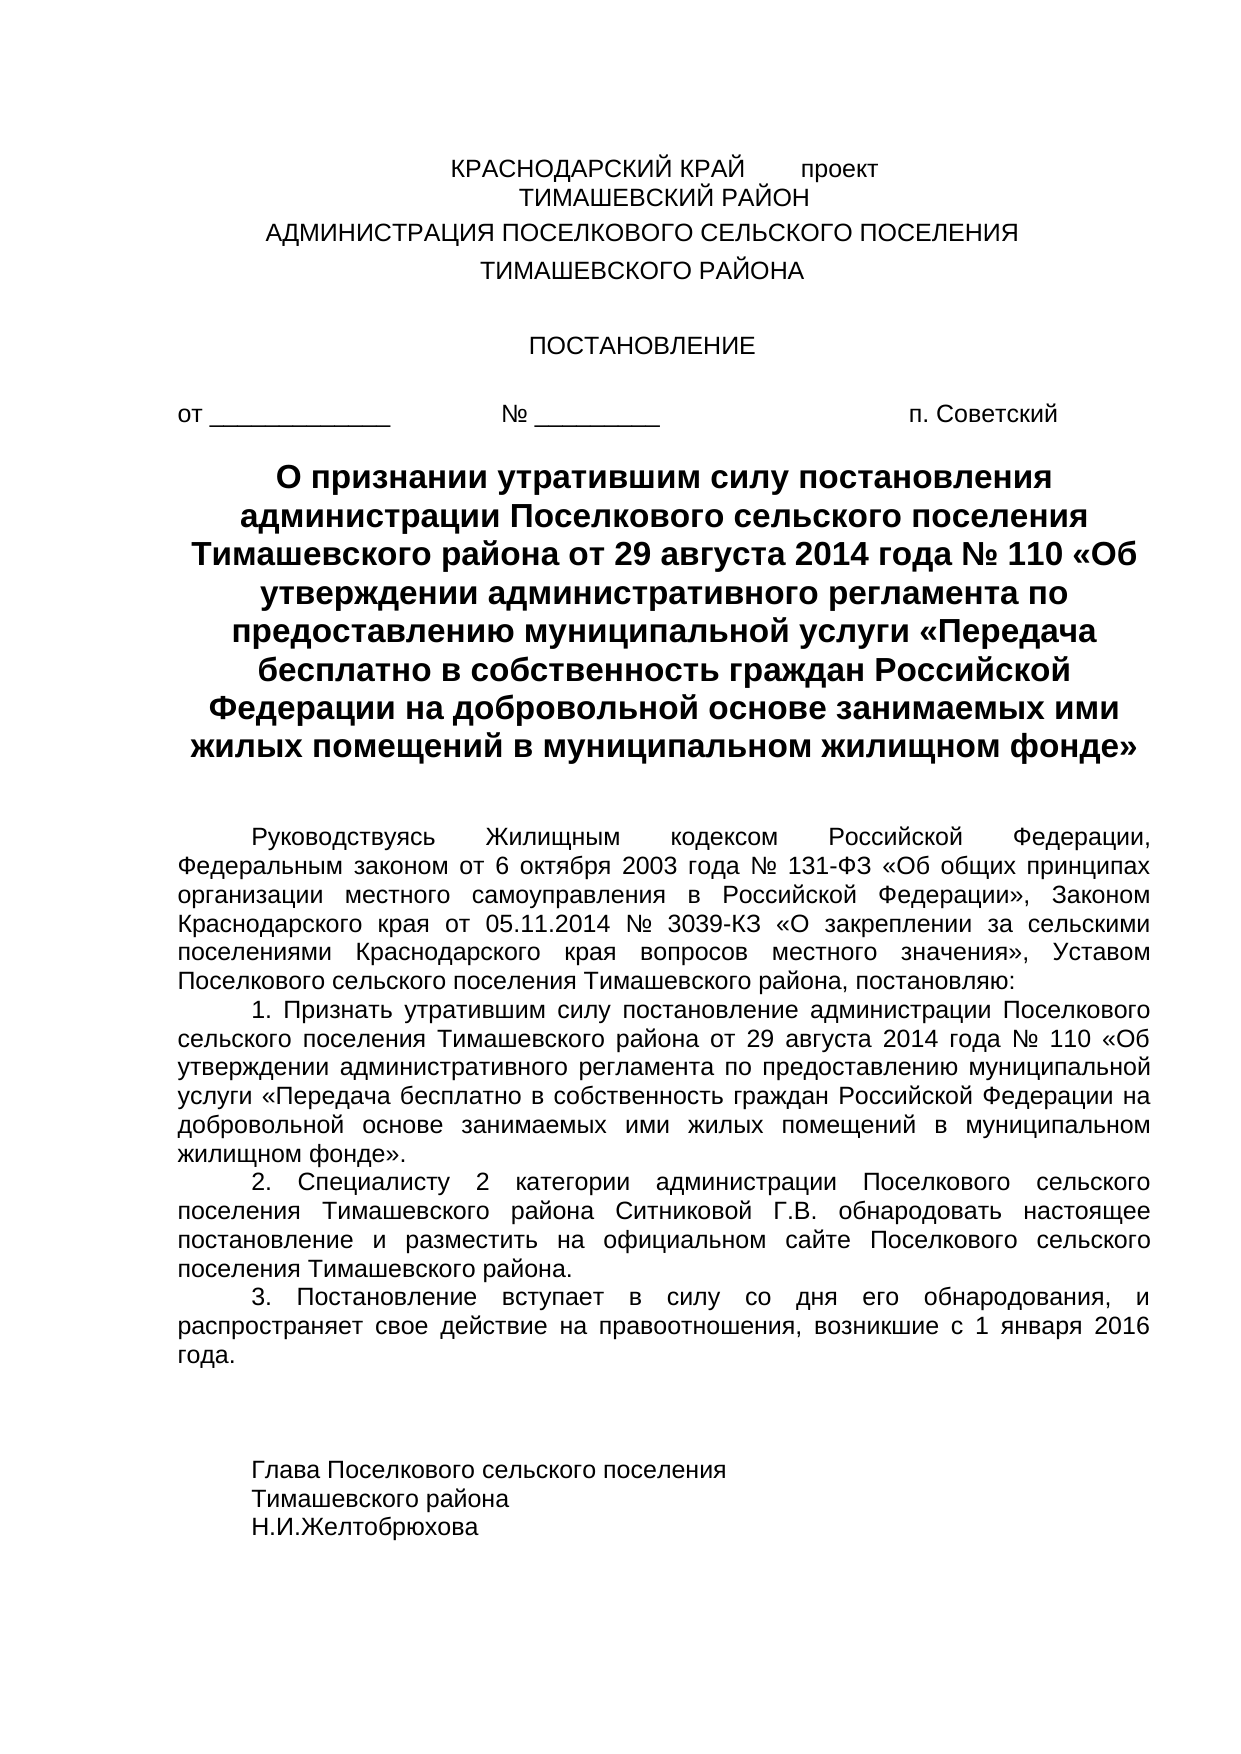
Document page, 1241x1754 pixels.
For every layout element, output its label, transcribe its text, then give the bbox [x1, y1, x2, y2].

text АДМИНИСТРАЦИЯ ПОСЕЛКОВОГО СЕЛЬСКОГО ПОСЕЛЕНИЯ [133, 212, 1152, 249]
text КРАСНОДАРСКИЙ КРАЙ проект [177, 154, 1152, 183]
text Тимашевского района [177, 1484, 1152, 1512]
text О признании утратившим силу постановления [177, 457, 1152, 496]
text администрации Поселкового сельского поселения Тимашевского района от 29 августа 2014 года № 110 «Об утверждении административного регламента по предоставлению муниципальной услуги «Передача бесплатно в собственность граждан Российской Федерации на добровольной основе занимаемых ими жилых помещений в муниципальном жилищном фонде» [177, 496, 1152, 765]
text ТИМАШЕВСКОГО РАЙОНА [133, 249, 1152, 287]
text 2. Специалисту 2 категории администрации Поселкового сельского поселения Тимашевского района Ситниковой Г.В. обнародовать настоящее постановление и разместить на официальном сайте Поселкового сельского поселения Тимашевского района. [177, 1167, 1152, 1282]
text Н.И.Желтобрюхова [177, 1512, 1152, 1541]
text Глава Поселкового сельского поселения [177, 1455, 1152, 1484]
text ТИМАШЕВСКИЙ РАЙОН [177, 183, 1152, 212]
text 3. Постановление вступает в силу со дня его обнародования, и распространяет свое действие на правоотношения, возникшие с 1 января 2016 года. [177, 1282, 1152, 1369]
text от _____________ № _________ п. Советский [177, 399, 1152, 428]
text 1. Признать утратившим силу постановление администрации Поселкового сельского поселения Тимашевского района от 29 августа 2014 года № 110 «Об утверждении административного регламента по предоставлению муниципальной услуги «Передача бесплатно в собственность граждан Российской Федерации на добровольной основе занимаемых ими жилых помещений в муниципальном жилищном фонде». [177, 995, 1152, 1167]
subtitle ПОСТАНОВЛЕНИЕ [133, 324, 1152, 362]
text Руководствуясь Жилищным кодексом Российской Федерации, Федеральным законом от 6 октября 2003 года № 131-ФЗ «Об общих принципах организации местного самоуправления в Российской Федерации», Законом Краснодарского края от 05.11.2014 № 3039-КЗ «О закреплении за сельскими поселениями Краснодарского края вопросов местного значения», Уставом Поселкового сельского поселения Тимашевского района, постановляю: [177, 822, 1152, 995]
